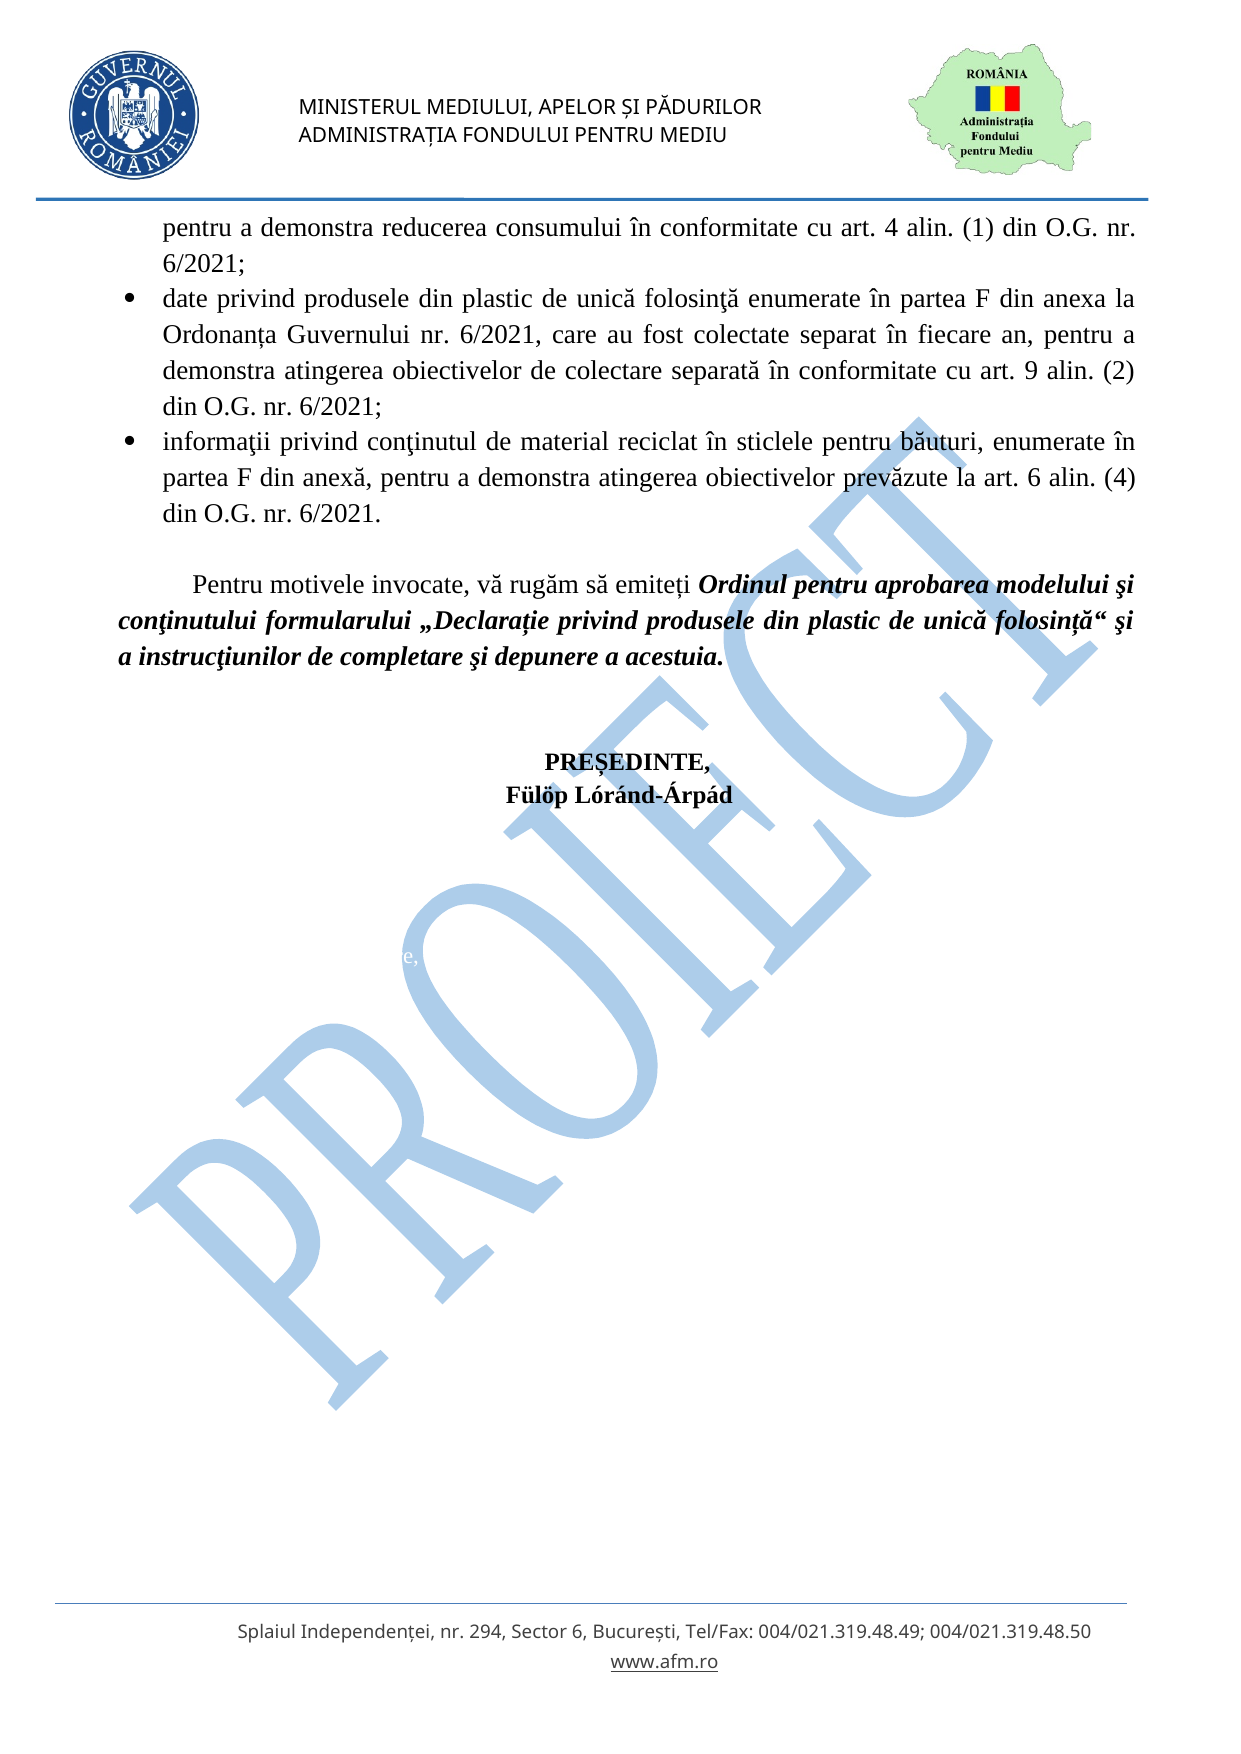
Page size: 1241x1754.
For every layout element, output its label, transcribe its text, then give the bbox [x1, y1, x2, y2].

list date privind produsele din plastic de unică folosinţă enumerate în partea F din anexa la Ordonanța Guvernului nr. 6/2021, care au fost colectate separat în fiecare an, pentru a demonstra atingerea obiectivelor de colectare separată în conformitate cu art. 9 alin. (2) din O.G. nr. 6/2021; [125, 282, 1137, 421]
text Andreea Coman [118, 972, 1137, 998]
text PREȘEDINTE, [118, 747, 1137, 776]
picture [62, 43, 205, 186]
text Șef Serviciul Analiză și Avizare, [118, 942, 1137, 968]
list informaţii privind conţinutul de material reciclat în sticlele pentru băuturi, enumerate în partea F din anexă, pentru a demonstra atingerea obiectivelor prevăzute la art. 6 alin. (4) din O.G. nr. 6/2021. [125, 425, 1137, 528]
text Pentru motivele invocate, vă rugăm să emiteți Ordinul pentru aprobarea modelului şi conţinutului formularului „Declarație privind produsele din plastic de unică folosință“ şi a instrucţiunilor de completare şi depunere a acestuia. [118, 568, 1137, 671]
picture [908, 44, 1092, 175]
text Fülöp Lóránd-Árpád [118, 780, 1137, 809]
text Direcția Juridică [118, 912, 1137, 938]
